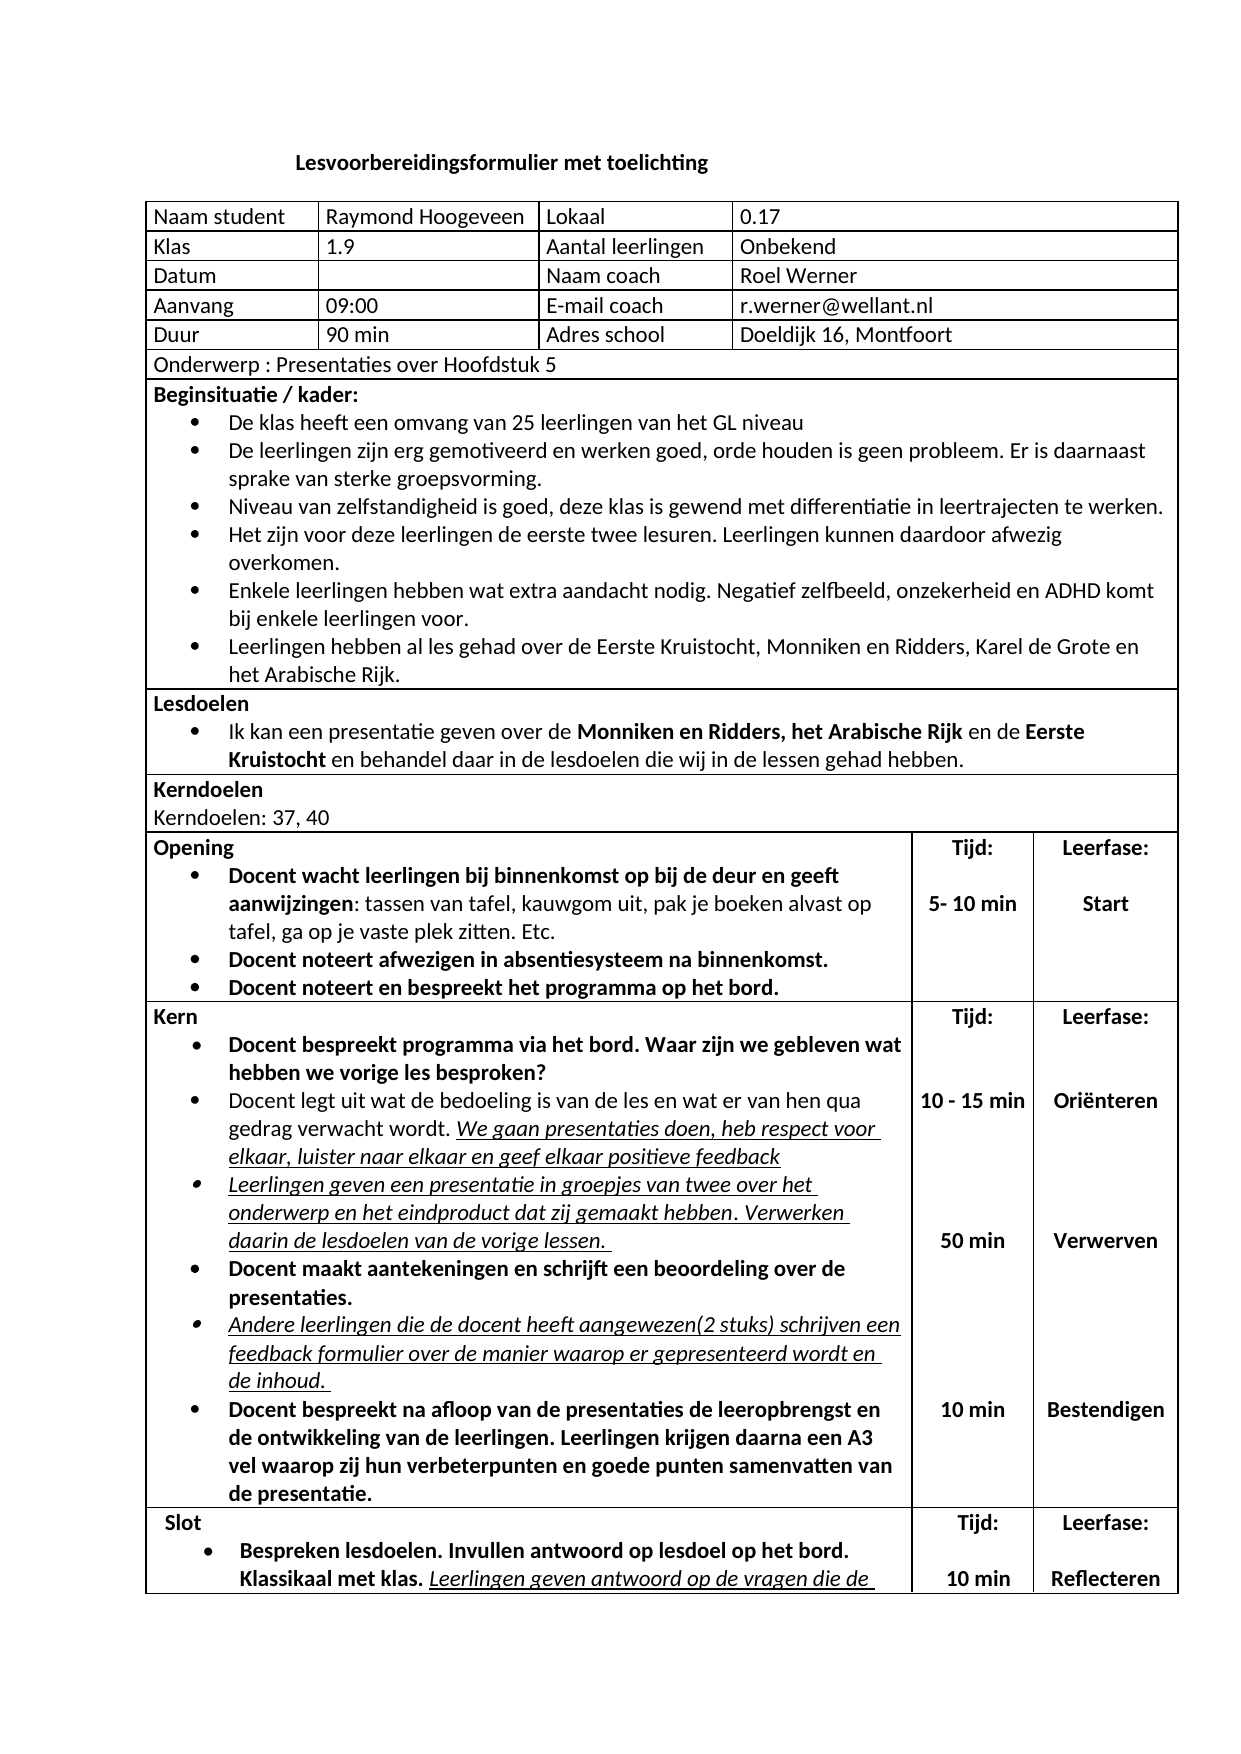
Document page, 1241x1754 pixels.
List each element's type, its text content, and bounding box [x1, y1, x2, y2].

table_cell Kern Docent bespreekt programma via het bord. Waar zijn we gebleven wat hebben we vorige les besproken? Docent legt uit wat de bedoeling is van de les en wat er van hen qua gedrag verwacht wordt. We gaan presentaties doen, heb respect voor elkaar, luister naar elkaar en geef elkaar positieve feedback Leerlingen geven een presentatie in groepjes van twee over het onderwerp en het eindproduct dat zij gemaakt hebben. Verwerken daarin de lesdoelen van de vorige lessen. Docent maakt aantekeningen en schrijft een beoordeling over de presentaties. Andere leerlingen die de docent heeft aangewezen(2 stuks) schrijven een feedback formulier over de manier waarop er gepresenteerd wordt en de inhoud. Docent bespreekt na afloop van de presentaties de leeropbrengst en de ontwikkeling van de leerlingen. Leerlingen krijgen daarna een A3 vel waarop zij hun verbeterpunten en goede punten samenvatten van de presentatie. [147, 1002, 911, 1507]
table_cell 09:00 [319, 291, 538, 319]
table_cell Adres school [540, 321, 732, 348]
table_cell Beginsituatie / kader: De klas heeft een omvang van 25 leerlingen van het GL niveau De leerlingen zijn erg gemotiveerd en werken goed, orde houden is geen probleem. Er is daarnaast sprake van sterke groepsvorming. Niveau van zelfstandigheid is goed, deze klas is gewend met differentiatie in leertrajecten te werken. Het zijn voor deze leerlingen de eerste twee lesuren. Leerlingen kunnen daardoor afwezig overkomen. Enkele leerlingen hebben wat extra aandacht nodig. Negatief zelfbeeld, onzekerheid en ADHD komt bij enkele leerlingen voor. Leerlingen hebben al les gehad over de Eerste Kruistocht, Monniken en Ridders, Karel de Grote en het Arabische Rijk. [147, 380, 1177, 688]
table_cell Klas [147, 232, 318, 260]
text Lesvoorbereidingsformulier met toelichting [295, 148, 1093, 176]
table_cell Kerndoelen Kerndoelen: 37, 40 [147, 775, 1177, 831]
table_cell Tijd: 10 - 15 min 50 min 10 min [913, 1002, 1033, 1507]
table_cell Lesdoelen Ik kan een presentatie geven over de Monniken en Ridders, het Arabische Rijk en de Eerste Kruistocht en behandel daar in de lesdoelen die wij in de lessen gehad hebben. [147, 690, 1177, 773]
table_cell Leerfase: Oriënteren Verwerven Bestendigen [1034, 1002, 1177, 1507]
table_cell 90 min [319, 321, 538, 348]
table_cell Onbekend [733, 232, 1177, 260]
table_cell Onderwerp : Presentaties over Hoofdstuk 5 [147, 350, 1177, 378]
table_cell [1034, 1508, 1177, 1592]
table_cell Leerfase: Start [1034, 833, 1177, 1001]
table_cell Tijd: 5- 10 min [913, 833, 1033, 1001]
table_cell 1.9 [319, 232, 538, 260]
table_header Lokaal [540, 202, 732, 230]
table_cell Roel Werner [733, 261, 1177, 289]
table_cell Duur [147, 321, 318, 348]
table_cell Naam coach [540, 261, 732, 289]
table_cell [319, 261, 538, 289]
table_cell r.werner@wellant.nl [733, 291, 1177, 319]
table_header 0.17 [733, 202, 1177, 230]
table_header Raymond Hoogeveen [319, 202, 538, 230]
table_header Naam student [147, 202, 318, 230]
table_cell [147, 1508, 911, 1592]
table_cell Datum [147, 261, 318, 289]
table_cell Doeldijk 16, Montfoort [733, 321, 1177, 348]
table_cell Aanvang [147, 291, 318, 319]
table_cell Opening Docent wacht leerlingen bij binnenkomst op bij de deur en geeft aanwijzingen: tassen van tafel, kauwgom uit, pak je boeken alvast op tafel, ga op je vaste plek zitten. Etc. Docent noteert afwezigen in absentiesysteem na binnenkomst. Docent noteert en bespreekt het programma op het bord. [147, 833, 911, 1001]
table_cell Tijd: 10 min [913, 1508, 1033, 1592]
table_cell E-mail coach [540, 291, 732, 319]
table_cell Aantal leerlingen [540, 232, 732, 260]
